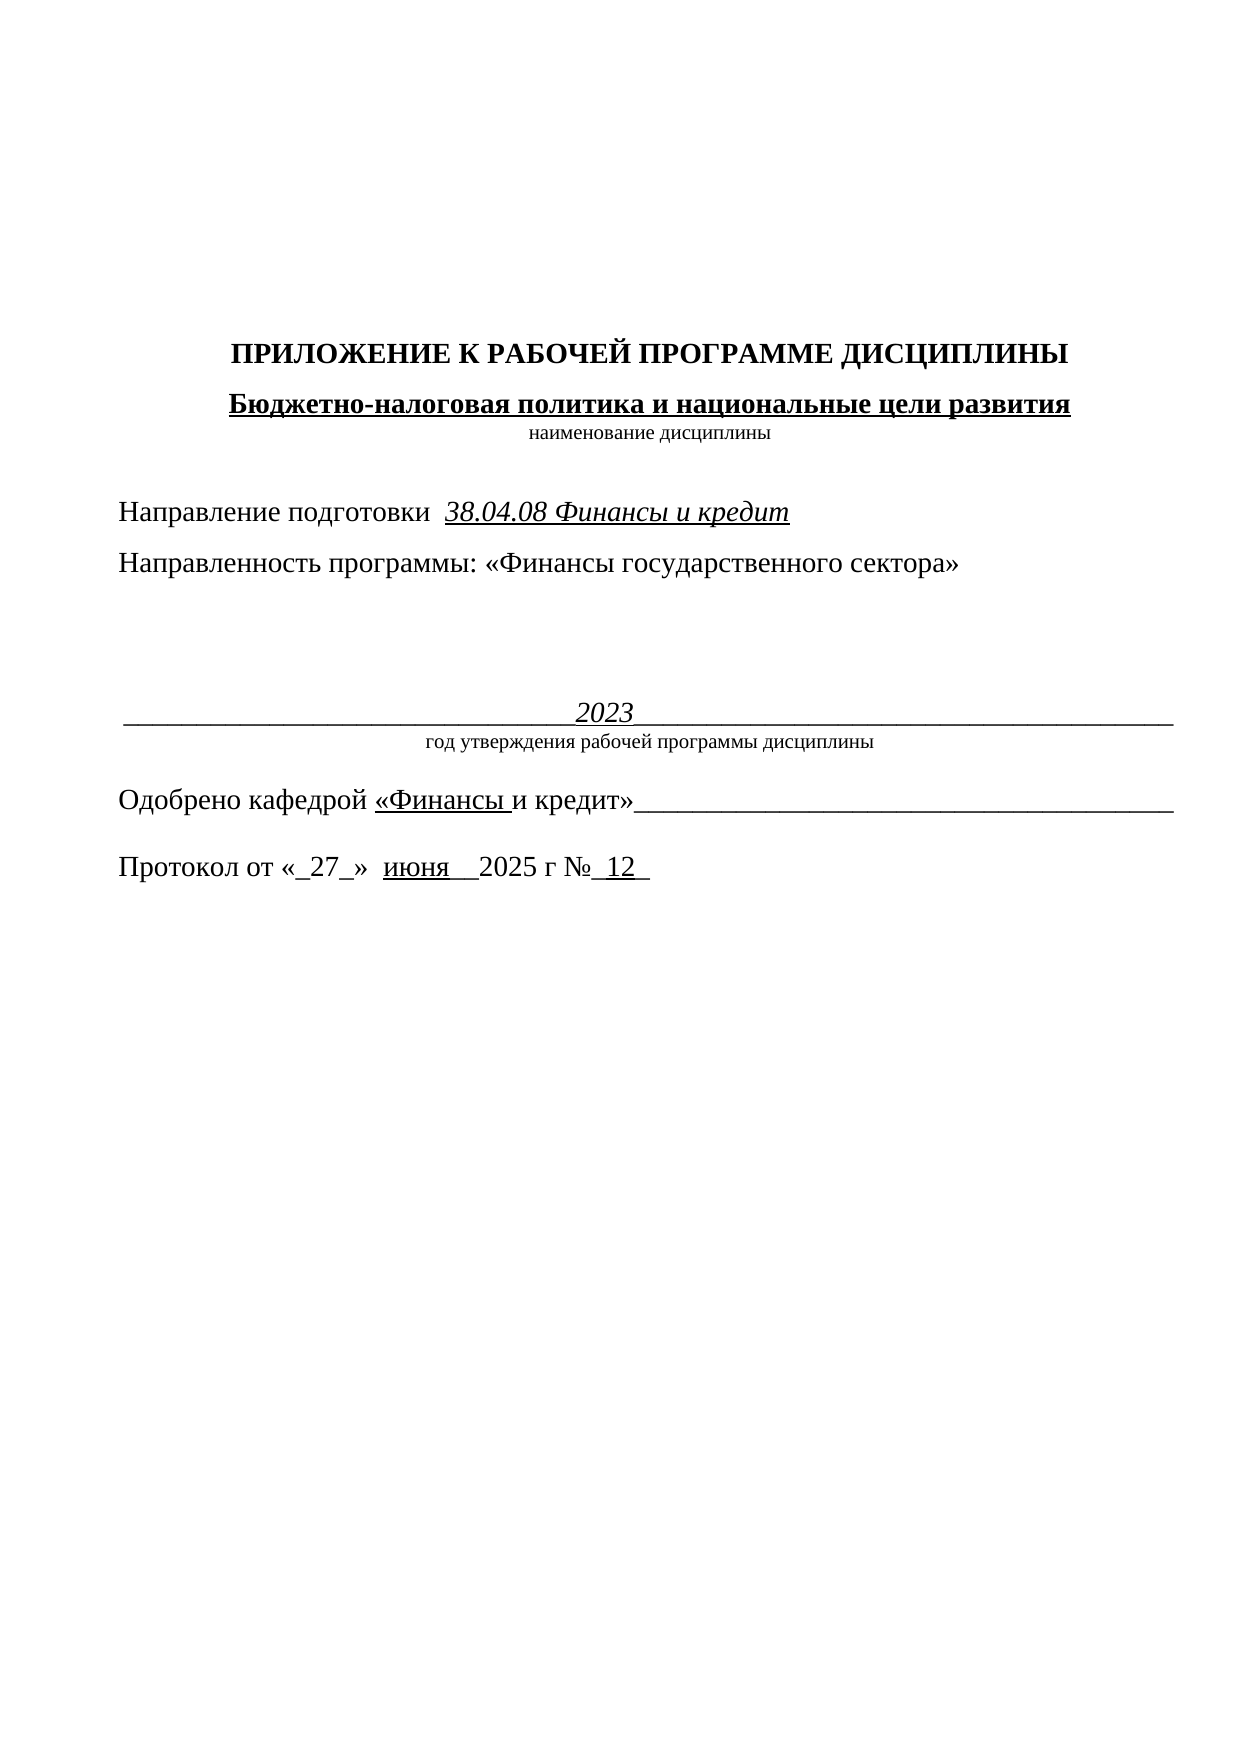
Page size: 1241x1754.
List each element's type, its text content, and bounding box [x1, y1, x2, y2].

text наименование дисциплины [118, 420, 1181, 444]
text Одобрено кафедрой «Финансы и кредит»_____________________________________ [118, 782, 1181, 816]
text ПРИЛОЖЕНИЕ К РАБОЧЕЙ ПРОГРАММЕ ДИСЦИПЛИНЫ [118, 336, 1181, 370]
text год утверждения рабочей программы дисциплины [118, 729, 1181, 753]
text Направление подготовки 38.04.08 Финансы и кредит [118, 494, 1181, 528]
text Бюджетно-налоговая политика и национальные цели развития [118, 386, 1181, 420]
text Направленность программы: «Финансы государственного сектора» [118, 545, 1181, 578]
text _______________________________2023_____________________________________ [118, 696, 1181, 729]
text Протокол от «_27_» июня__2025 г №_12_ [118, 849, 1181, 883]
